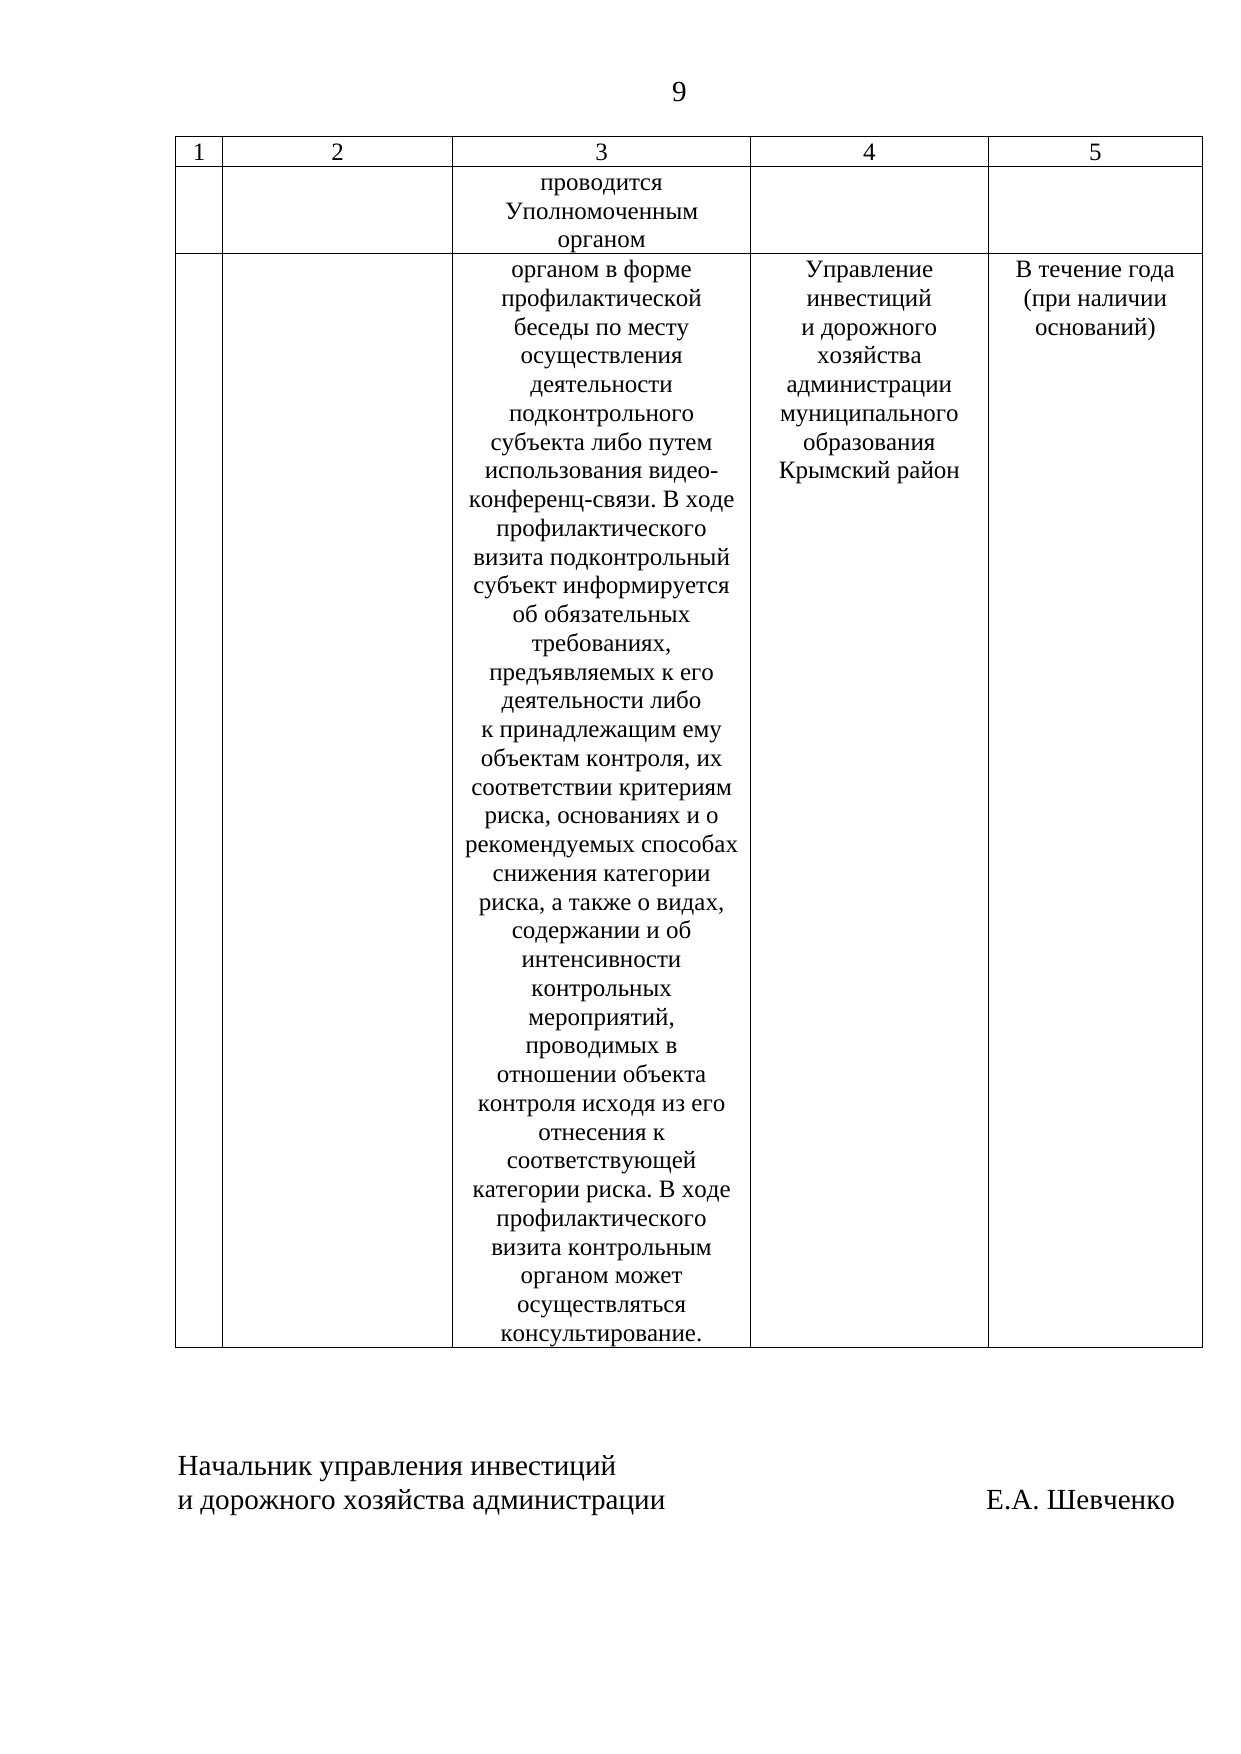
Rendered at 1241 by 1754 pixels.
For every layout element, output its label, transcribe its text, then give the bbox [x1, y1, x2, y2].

text и дорожного хозяйства администрации Е.А. Шевченко [177, 1482, 1181, 1516]
table_cell [223, 167, 452, 253]
text Начальник управления инвестиций [177, 1448, 1181, 1482]
table_cell [176, 254, 222, 1347]
table_cell [176, 167, 222, 253]
table_cell [751, 167, 988, 253]
table_cell [223, 254, 452, 1347]
table_cell В течение года (при наличии оснований) [989, 254, 1202, 1347]
table_cell проводится Уполномоченным органом [453, 167, 750, 253]
table_cell Управление инвестиций и дорожного хозяйства администрации муниципального образования Крымский район [751, 254, 988, 1347]
table_cell 2 [223, 137, 452, 166]
table_cell 3 [453, 137, 750, 166]
table_cell 1 [176, 137, 222, 166]
table_cell 5 [989, 137, 1202, 166]
table_cell органом в форме профилактической беседы по месту осуществления деятельности подконтрольного субъекта либо путем использования видео-конференц-связи. В ходе профилактического визита подконтрольный субъект информируется об обязательных требованиях, предъявляемых к его деятельности либо к принадлежащим ему объектам контроля, их соответствии критериям риска, основаниях и о рекомендуемых способах снижения категории риска, а также о видах, содержании и об интенсивности контрольных мероприятий, проводимых в отношении объекта контроля исходя из его отнесения к соответствующей категории риска. В ходе профилактического визита контрольным органом может осуществляться консультирование. [453, 254, 750, 1347]
table_cell 4 [751, 137, 988, 166]
table_cell [989, 167, 1202, 253]
